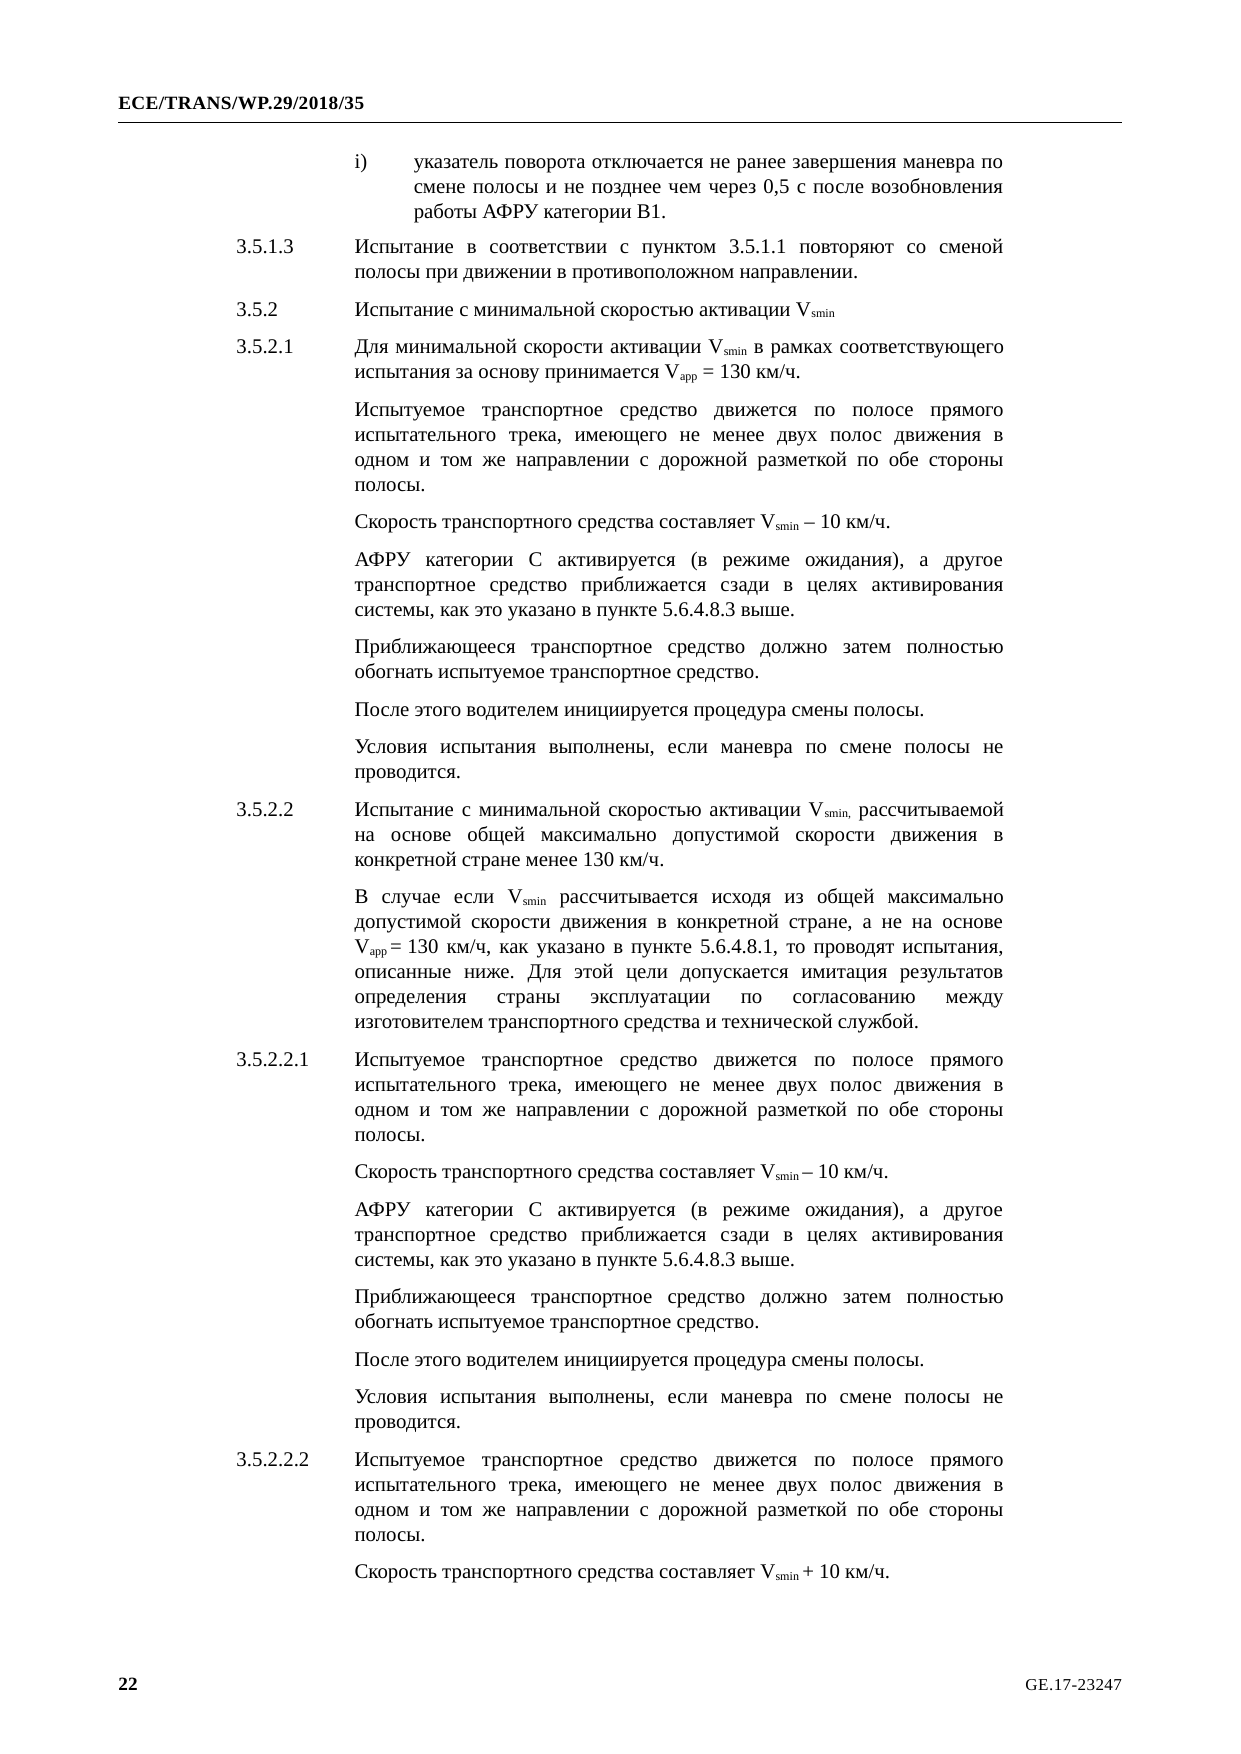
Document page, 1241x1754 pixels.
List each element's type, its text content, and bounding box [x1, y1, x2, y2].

text Приближающееся транспортное средство должно затем полностью обогнать испытуемое транспортное средство. [236, 1283, 1004, 1333]
text Скорость транспортного средства составляет Vsmin + 10 км/ч. [236, 1558, 1004, 1583]
text 3.5.2.2.1 Испытуемое транспортное средство движется по полосе прямого испытательного трека, имеющего не менее двух полос движения в одном и том же направлении с дорожной разметкой по обе стороны полосы. [236, 1046, 1004, 1146]
text Скорость транспортного средства составляет Vsmin – 10 км/ч. [236, 1158, 1004, 1183]
text Испытуемое транспортное средство движется по полосе прямого испытательного трека, имеющего не менее двух полос движения в одном и том же направлении с дорожной разметкой по обе стороны полосы. [236, 396, 1004, 496]
text 3.5.1.3 Испытание в соответствии с пунктом 3.5.1.1 повторяют со сменой полосы при движении в противоположном направлении. [236, 233, 1004, 283]
text Приближающееся транспортное средство должно затем полностью обогнать испытуемое транспортное средство. [236, 633, 1004, 683]
text 3.5.2.2 Испытание с минимальной скоростью активации Vsmin, рассчитываемой на основе общей максимально допустимой скорости движения в конкретной стране менее 130 км/ч. [236, 796, 1004, 871]
text 3.5.2 Испытание с минимальной скоростью активации Vsmin [236, 296, 1004, 321]
text i) указатель поворота отключается не ранее завершения маневра по смене полосы и не позднее чем через 0,5 с после возобновления работы АФРУ категории B1. [354, 148, 1004, 223]
text 3.5.2.2.2 Испытуемое транспортное средство движется по полосе прямого испытательного трека, имеющего не менее двух полос движения в одном и том же направлении с дорожной разметкой по обе стороны полосы. [236, 1446, 1004, 1546]
text Условия испытания выполнены, если маневра по смене полосы не проводится. [236, 1383, 1004, 1433]
text 3.5.2.1 Для минимальной скорости активации Vsmin в рамках соответствующего испытания за основу принимается Vapp = 130 км/ч. [236, 333, 1004, 383]
text После этого водителем инициируется процедура смены полосы. [236, 696, 1004, 721]
text После этого водителем инициируется процедура смены полосы. [236, 1346, 1004, 1371]
text Условия испытания выполнены, если маневра по смене полосы не проводится. [236, 733, 1004, 783]
text В случае если Vsmin рассчитывается исходя из общей максимально допустимой скорости движения в конкретной стране, а не на основе Vapp = 130 км/ч, как указано в пункте 5.6.4.8.1, то проводят испытания, описанные ниже. Для этой цели допускается имитация результатов определения страны эксплуатации по согласованию между изготовителем транспортного средства и технической службой. [236, 883, 1004, 1033]
text Скорость транспортного средства составляет Vsmin – 10 км/ч. [236, 508, 1004, 533]
